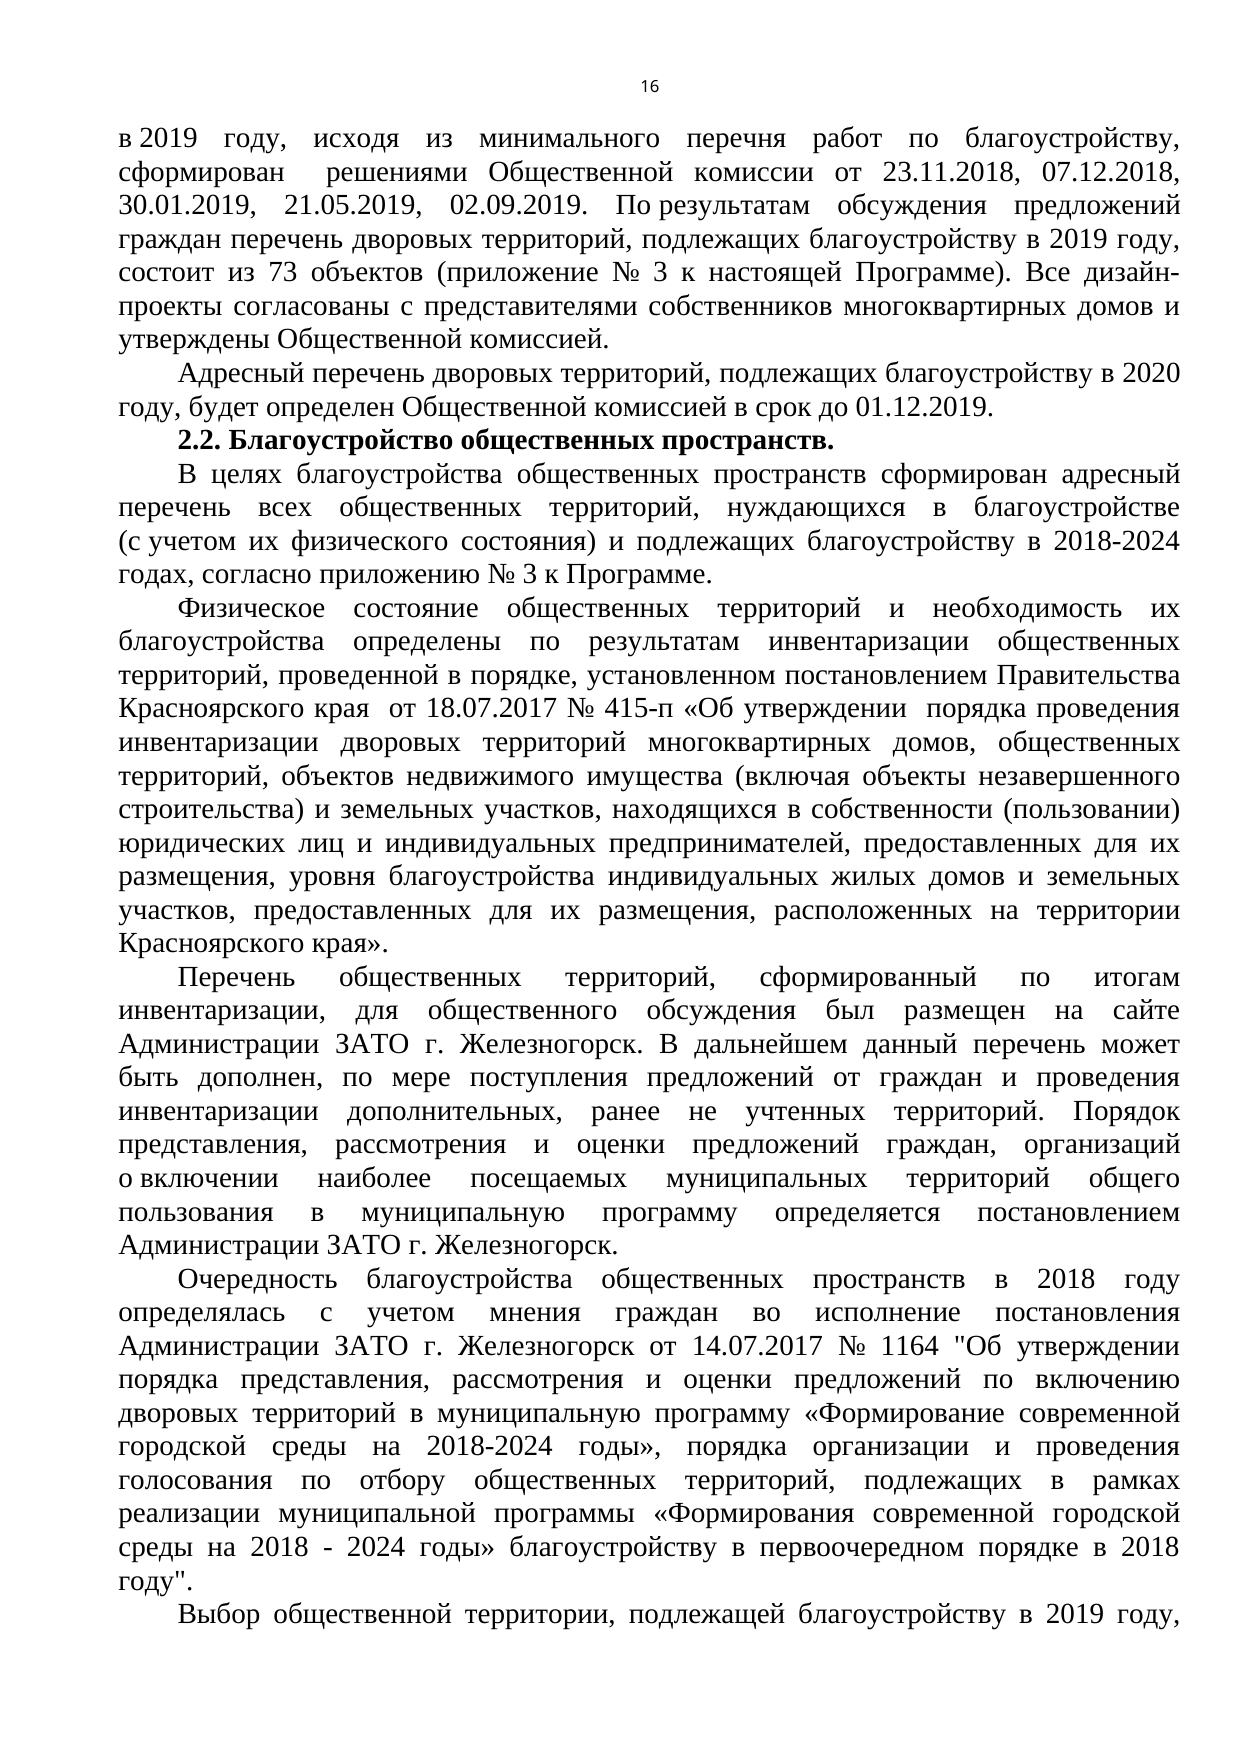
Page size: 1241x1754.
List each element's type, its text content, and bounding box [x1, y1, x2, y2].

text Адресный перечень дворовых территорий, подлежащих благоустройству в 2020 году, будет определен Общественной комиссией в срок до 01.12.2019. [118, 355, 1181, 422]
text 2.2. Благоустройство общественных пространств. [118, 422, 1181, 456]
title Физическое состояние общественных территорий и необходимость их благоустройства определены по результатам инвентаризации общественных территорий, проведенной в порядке, установленном постановлением Правительства Красноярского края от 18.07.2017 № 415-п «Об утверждении порядка проведения инвентаризации дворовых территорий многоквартирных домов, общественных территорий, объектов недвижимого имущества (включая объекты незавершенного строительства) и земельных участков, находящихся в собственности (пользовании) юридических лиц и индивидуальных предпринимателей, предоставленных для их размещения, уровня благоустройства индивидуальных жилых домов и земельных участков, предоставленных для их размещения, расположенных на территории Красноярского края». [118, 590, 1181, 959]
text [118, 1596, 1181, 1630]
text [118, 120, 1181, 355]
text В целях благоустройства общественных пространств сформирован адресный перечень всех общественных территорий, нуждающихся в благоустройстве (с учетом их физического состояния) и подлежащих благоустройству в 2018-2024 годах, согласно приложению № 3 к Программе. [118, 456, 1181, 590]
text Перечень общественных территорий, сформированный по итогам инвентаризации, для общественного обсуждения был размещен на сайте Администрации ЗАТО г. Железногорск. В дальнейшем данный перечень может быть дополнен, по мере поступления предложений от граждан и проведения инвентаризации дополнительных, ранее не учтенных территорий. Порядок представления, рассмотрения и оценки предложений граждан, организаций о включении наиболее посещаемых муниципальных территорий общего пользования в муниципальную программу определяется постановлением Администрации ЗАТО г. Железногорск. [118, 959, 1181, 1261]
text Очередность благоустройства общественных пространств в 2018 году определялась с учетом мнения граждан во исполнение постановления Администрации ЗАТО г. Железногорск от 14.07.2017 № 1164 "Об утверждении порядка представления, рассмотрения и оценки предложений по включению дворовых территорий в муниципальную программу «Формирование современной городской среды на 2018-2024 годы», порядка организации и проведения голосования по отбору общественных территорий, подлежащих в рамках реализации муниципальной программы «Формирования современной городской среды на 2018 - 2024 годы» благоустройству в первоочередном порядке в 2018 году". [118, 1261, 1181, 1596]
